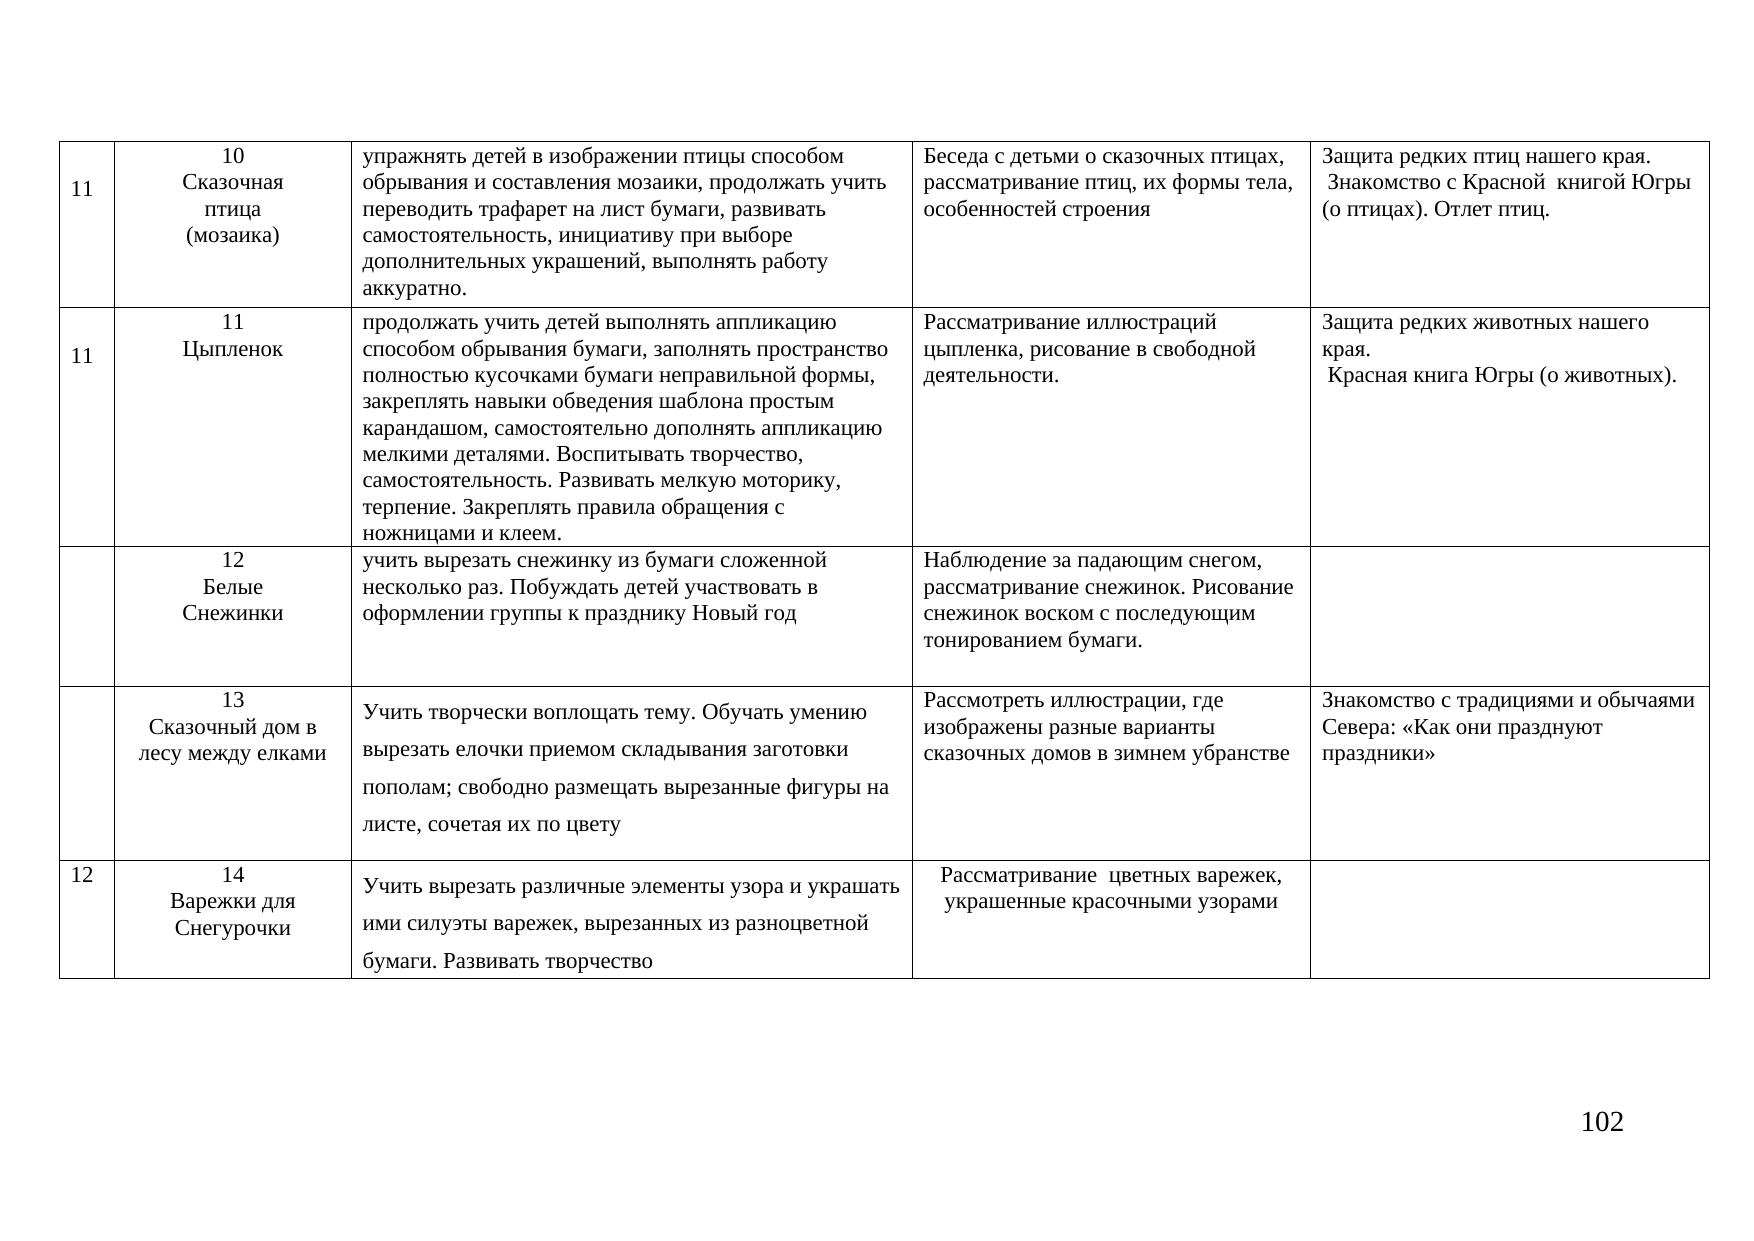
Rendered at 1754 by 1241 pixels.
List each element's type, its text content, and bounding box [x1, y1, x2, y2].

table_cell продолжать учить детей выполнять аппликацию способом обрывания бумаги, заполнять пространство полностью кусочками бумаги неправильной формы, закреплять навыки обведения шаблона простым карандашом, самостоятельно дополнять аппликацию мелкими деталями. Воспитывать творчество, самостоятельность. Развивать мелкую моторику, терпение. Закреплять правила обращения с ножницами и клеем. [352, 308, 912, 546]
table_cell Наблюдение за падающим снегом, рассматривание снежинок. Рисование снежинок воском с последующим тонированием бумаги. [913, 547, 1310, 686]
table_cell упражнять детей в изображении птицы способом обрывания и составления мозаики, продолжать учить переводить трафарет на лист бумаги, развивать самостоятельность, инициативу при выборе дополнительных украшений, выполнять работу аккуратно. [352, 142, 912, 307]
table_cell [1311, 547, 1709, 686]
table_cell учить вырезать снежинку из бумаги сложенной несколько раз. Побуждать детей участвовать в оформлении группы к празднику Новый год [352, 547, 912, 686]
table_cell Рассмотреть иллюстрации, где изображены разные варианты сказочных домов в зимнем убранстве [913, 687, 1310, 860]
table_cell Беседа с детьми о сказочных птицах, рассматривание птиц, их формы тела, особенностей строения [913, 142, 1310, 307]
table_cell 11 [60, 308, 114, 546]
table_cell 12 Белые Снежинки [115, 547, 351, 686]
table_cell [60, 687, 114, 860]
table_cell Защита редких животных нашего края. Красная книга Югры (о животных). [1311, 308, 1709, 546]
table_cell 10 Сказочная птица (мозаика) [115, 142, 351, 307]
table_cell 14 Варежки для Снегурочки [115, 861, 351, 978]
table_cell [1311, 861, 1709, 978]
table_cell 13 Сказочный дом в лесу между елками [115, 687, 351, 860]
table_cell 11 [60, 142, 114, 307]
table_cell 12 [60, 861, 114, 978]
table_cell Защита редких птиц нашего края. Знакомство с Красной книгой Югры (о птицах). Отлет птиц. [1311, 142, 1709, 307]
table_cell 11 Цыпленок [115, 308, 351, 546]
table_cell Учить творчески воплощать тему. Обучать умению вырезать елочки приемом складывания заготовки пополам; свободно размещать вырезанные фигуры на листе, сочетая их по цвету [352, 687, 912, 860]
table_cell Учить вырезать различные элементы узора и украшать ими силуэты варежек, вырезанных из разноцветной бумаги. Развивать творчество [352, 861, 912, 978]
table_cell Рассматривание цветных варежек, украшенные красочными узорами [913, 861, 1310, 978]
table_cell Знакомство с традициями и обычаями Севера: «Как они празднуют праздники» [1311, 687, 1709, 860]
table_cell [60, 547, 114, 686]
table_cell Рассматривание иллюстраций цыпленка, рисование в свободной деятельности. [913, 308, 1310, 546]
